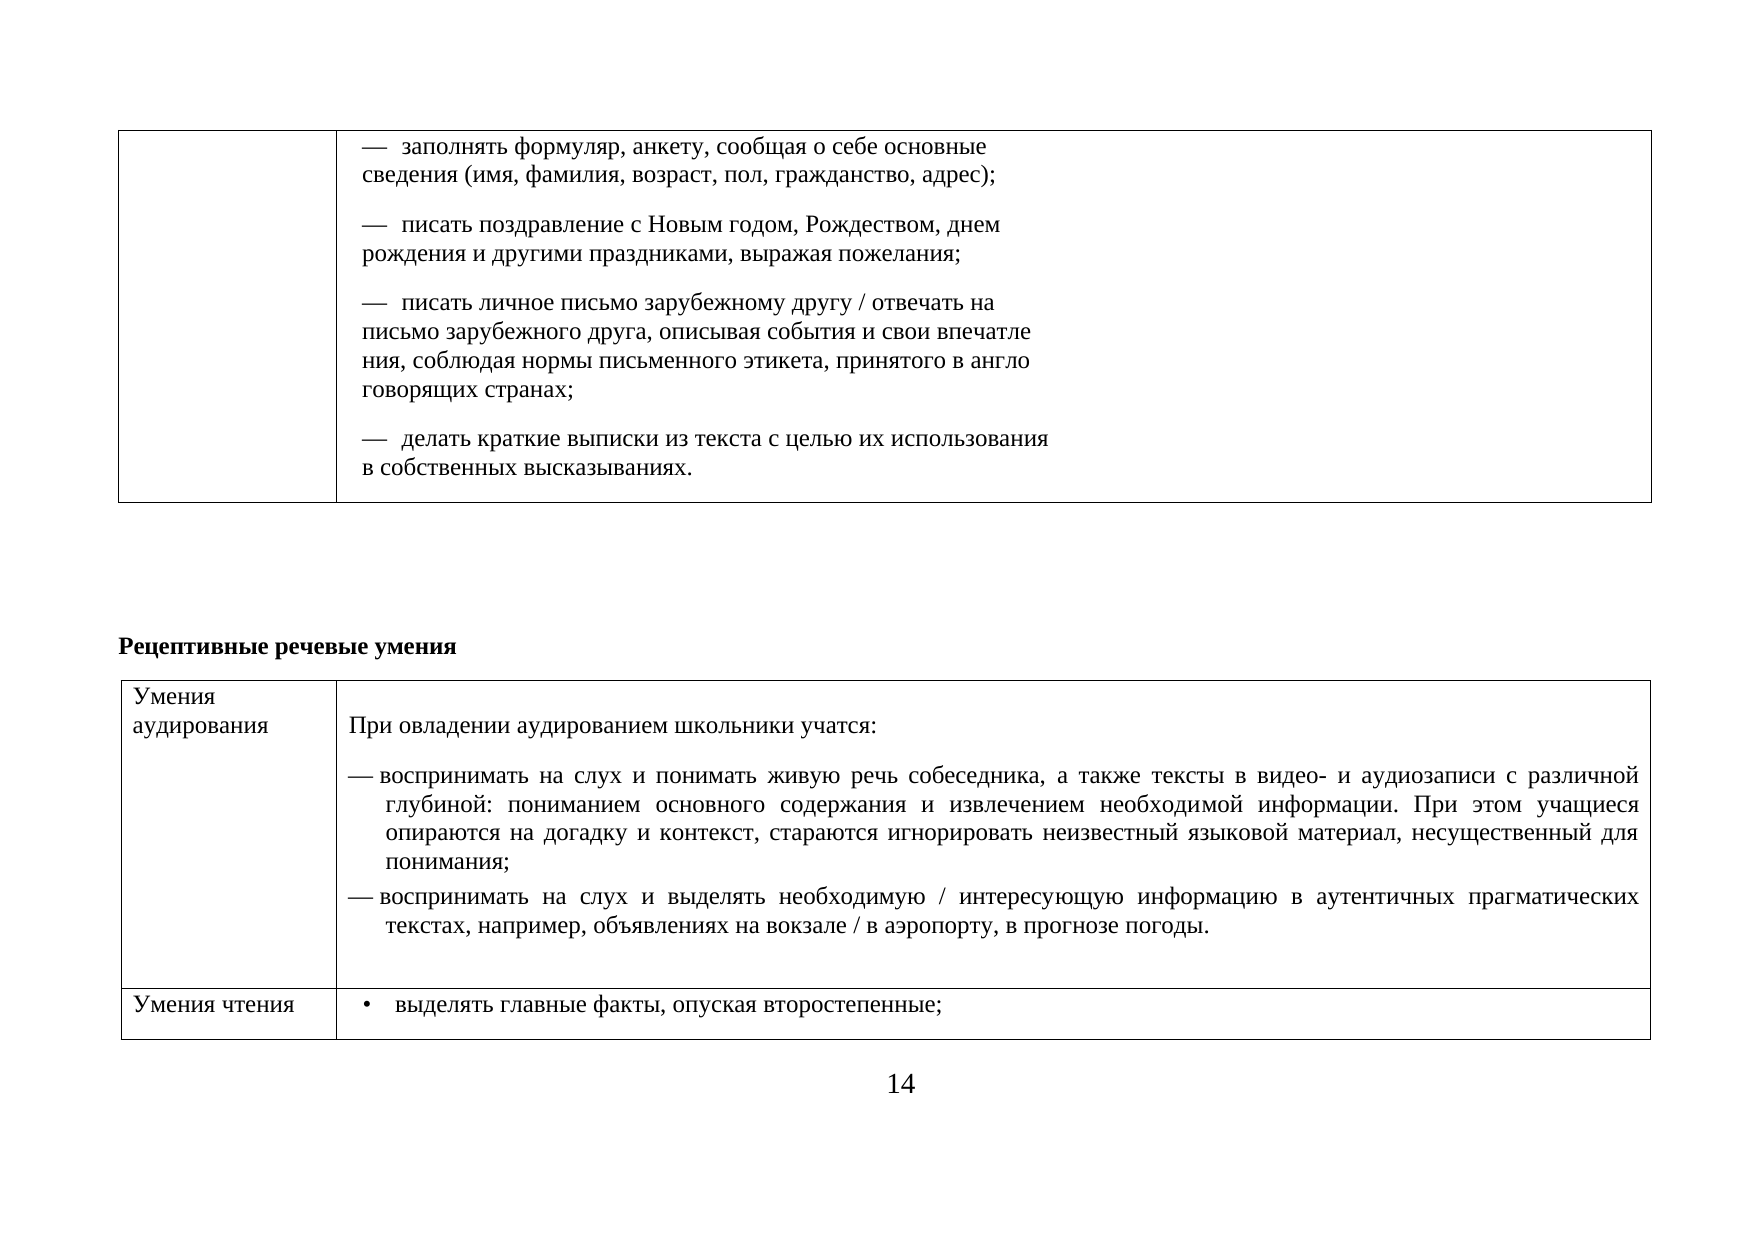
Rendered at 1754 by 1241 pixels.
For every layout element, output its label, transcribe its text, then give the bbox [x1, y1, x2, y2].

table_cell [337, 989, 1650, 1039]
table_header При овладении аудированием школьники учатся: воспринимать на слух и понимать живую речь собеседника, а также тексты в видео- и аудиозаписи с различной глубиной: пониманием основного содержания и извлечением необходимой информации. При этом учащиеся опираются на догадку и контекст, стараются игнорировать неизвестный языковой материал, несущественный для понимания; воспринимать на слух и выделять необходимую / интересующую информацию в аутентичных прагматических текстах, например, объявлениях на вокзале / в аэропорту, в прогнозе погоды. [337, 681, 1650, 988]
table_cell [119, 131, 336, 502]
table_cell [337, 131, 1651, 502]
table_header Умения аудирования [122, 681, 336, 988]
table_cell Умения чтения [122, 989, 336, 1039]
text Рецептивные речевые умения [118, 631, 1634, 659]
